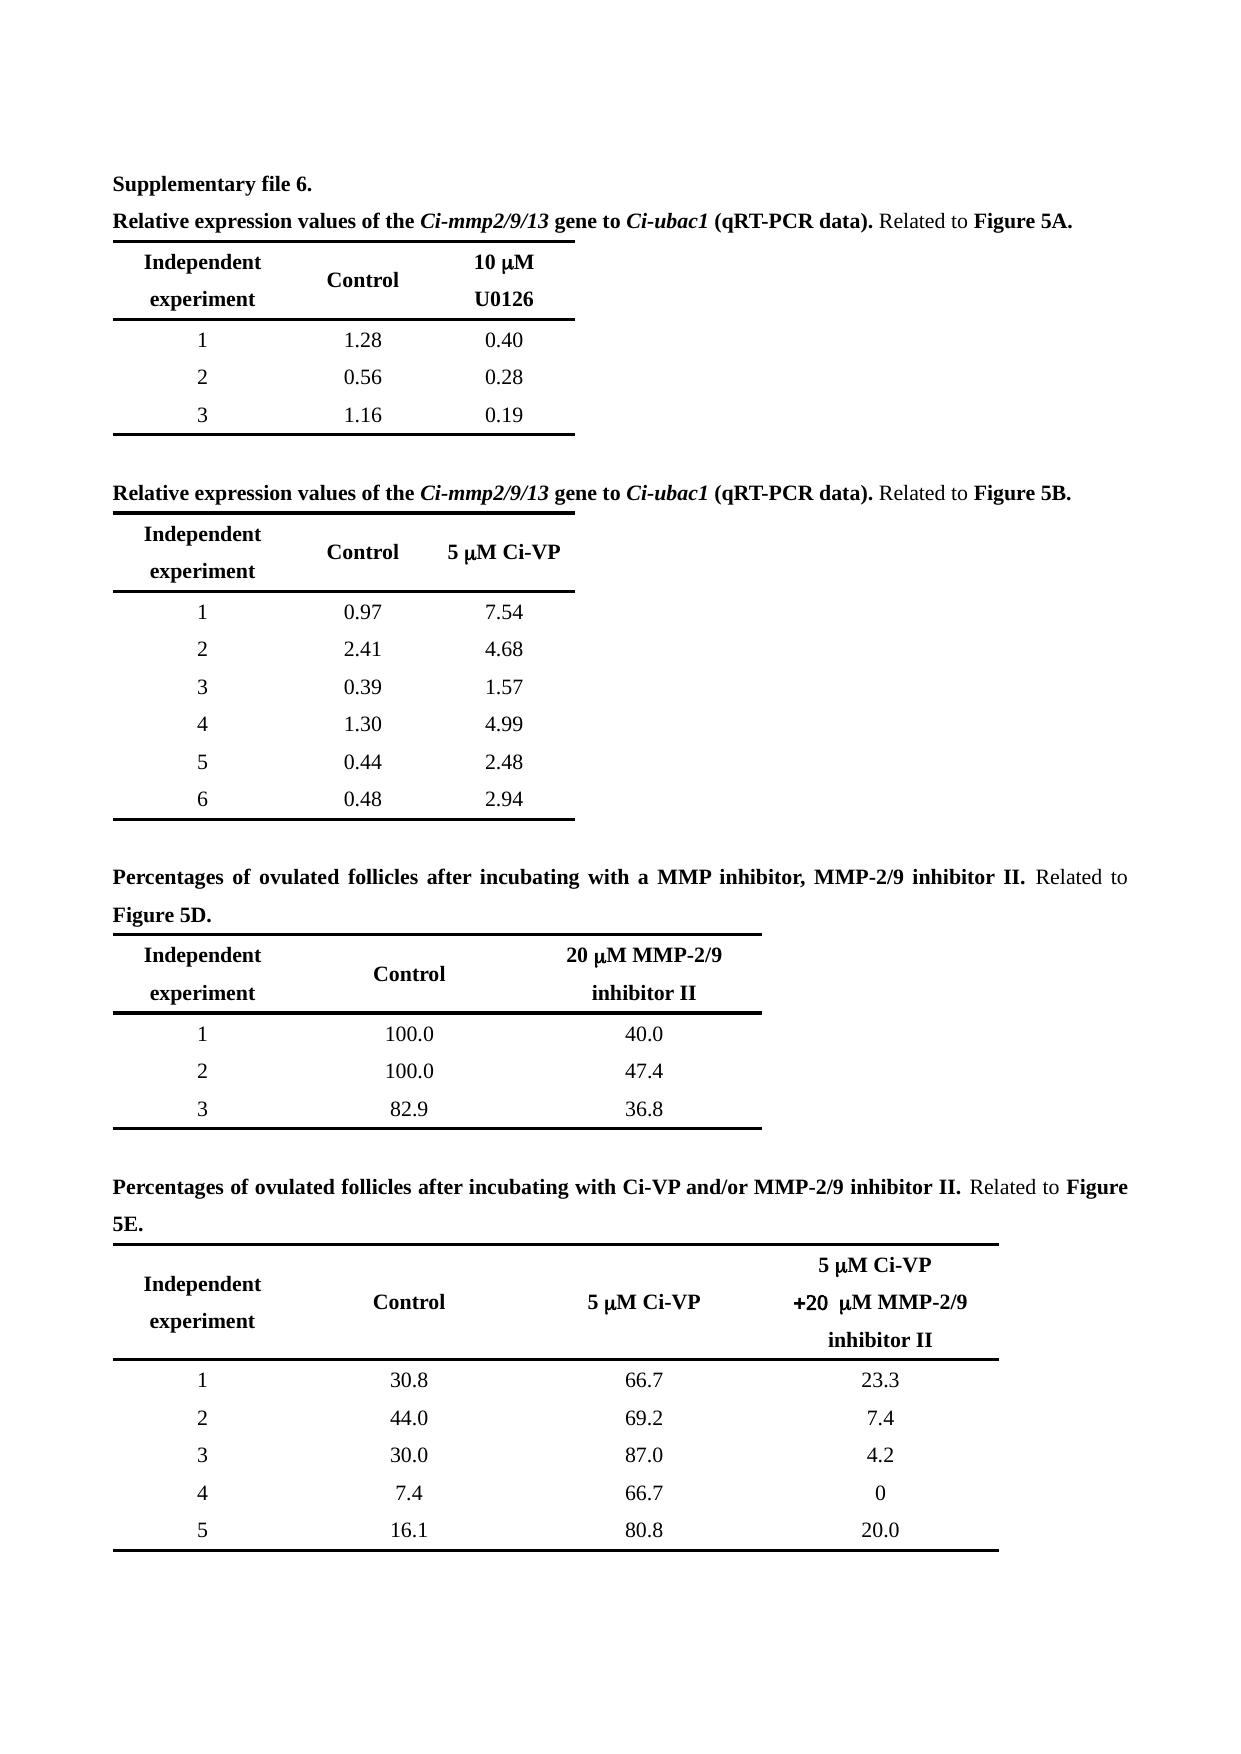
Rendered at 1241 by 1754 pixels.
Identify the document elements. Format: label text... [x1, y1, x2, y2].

table_cell 0.44 [292, 743, 433, 780]
table_cell 3 [113, 396, 292, 433]
table_cell 0.56 [292, 358, 433, 396]
table_header Independent experiment [113, 936, 292, 1011]
table_cell 5 [113, 743, 292, 780]
table_cell 66.7 [526, 1361, 762, 1399]
table_cell 0.97 [292, 593, 433, 630]
table_cell 66.7 [526, 1474, 762, 1511]
table_cell 0.28 [433, 358, 574, 396]
table_header Control [292, 243, 433, 318]
table_cell 4.68 [433, 630, 574, 668]
table_cell 4 [113, 1474, 292, 1511]
table_cell 47.4 [526, 1052, 762, 1089]
table_cell 2.94 [433, 780, 574, 818]
text Relative expression values of the Ci-mmp2/9/13 gene to Ci-ubac1 (qRT-PCR data). Related to Figure 5B. [112, 474, 1128, 511]
table_cell 4.99 [433, 705, 574, 743]
table_cell 1.28 [292, 321, 433, 358]
table_cell 2.41 [292, 630, 433, 668]
table_cell 20.0 [762, 1511, 998, 1549]
table_cell 2 [113, 1052, 292, 1089]
table_header Control [292, 936, 526, 1011]
table_cell 5 [113, 1511, 292, 1549]
table_header Independent experiment [113, 243, 292, 318]
table_cell 1 [113, 321, 292, 358]
table_header 5 M Ci-VP [526, 1246, 762, 1358]
table_cell 44.0 [292, 1399, 526, 1436]
table_cell 30.8 [292, 1361, 526, 1399]
table_header 20 M MMP-2/9 inhibitor II [526, 936, 762, 1011]
table_cell 3 [113, 1090, 292, 1127]
table_cell 2 [113, 358, 292, 396]
text Percentages of ovulated follicles after incubating with a MMP inhibitor, MMP-2/9 inhibitor II. Related to Figure 5D. [112, 858, 1128, 933]
table_cell 40.0 [526, 1015, 762, 1052]
text Relative expression values of the Ci-mmp2/9/13 gene to Ci-ubac1 (qRT-PCR data). Related to Figure 5A. [112, 202, 1128, 239]
table_cell 82.9 [292, 1090, 526, 1127]
table_cell 87.0 [526, 1436, 762, 1474]
table_cell 16.1 [292, 1511, 526, 1549]
table_cell 69.2 [526, 1399, 762, 1436]
table_cell 7.4 [292, 1474, 526, 1511]
table_cell 3 [113, 668, 292, 705]
table_cell 100.0 [292, 1052, 526, 1089]
table_cell 1 [113, 593, 292, 630]
text Percentages of ovulated follicles after incubating with Ci-VP and/or MMP-2/9 inhibitor II. Related to Figure 5E. [112, 1168, 1128, 1243]
table_cell 1.30 [292, 705, 433, 743]
table_cell 1 [113, 1361, 292, 1399]
table_header Control [292, 1246, 526, 1358]
table_cell 7.54 [433, 593, 574, 630]
table_header Control [292, 515, 433, 589]
table_cell 0 [762, 1474, 998, 1511]
table_cell 4.2 [762, 1436, 998, 1474]
table_header Independent experiment [113, 515, 292, 589]
table_cell 1.57 [433, 668, 574, 705]
table_cell 0.19 [433, 396, 574, 433]
table_cell 6 [113, 780, 292, 818]
table_cell 0.48 [292, 780, 433, 818]
table_cell 80.8 [526, 1511, 762, 1549]
table_header 5 M Ci-VP [433, 515, 574, 589]
table_header 10 M U0126 [433, 243, 574, 318]
table_cell 1.16 [292, 396, 433, 433]
table_cell 2.48 [433, 743, 574, 780]
table_cell 1 [113, 1015, 292, 1052]
table_cell 30.0 [292, 1436, 526, 1474]
table_cell 23.3 [762, 1361, 998, 1399]
table_cell 100.0 [292, 1015, 526, 1052]
table_cell 7.4 [762, 1399, 998, 1436]
table_header Independent experiment [113, 1246, 292, 1358]
table_cell 0.39 [292, 668, 433, 705]
table_cell 2 [113, 630, 292, 668]
table_header 5 M Ci-VP M MMP-2/9 inhibitor II [762, 1246, 998, 1358]
table_cell 2 [113, 1399, 292, 1436]
text Supplementary file 6. [112, 164, 1128, 202]
table_cell 4 [113, 705, 292, 743]
table_cell 3 [113, 1436, 292, 1474]
table_cell 0.40 [433, 321, 574, 358]
table_cell 36.8 [526, 1090, 762, 1127]
